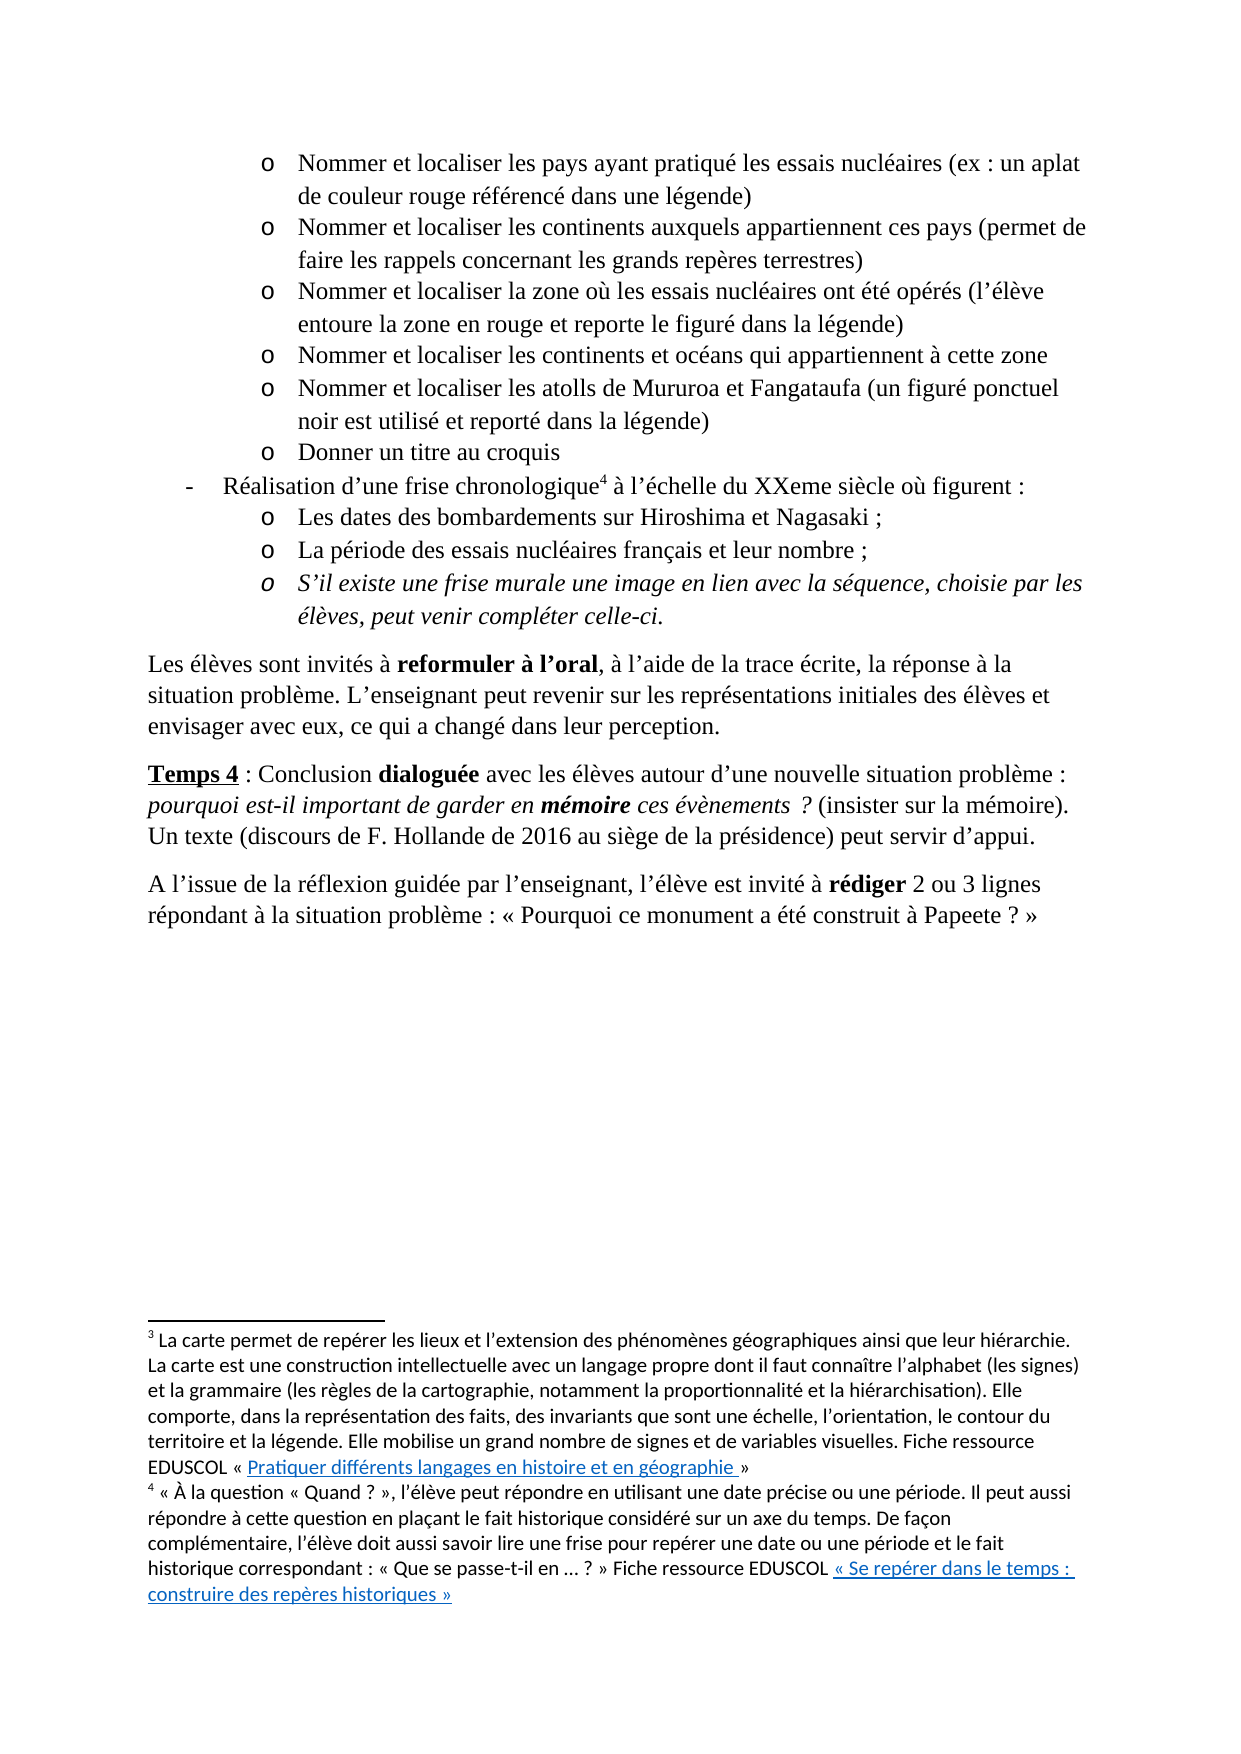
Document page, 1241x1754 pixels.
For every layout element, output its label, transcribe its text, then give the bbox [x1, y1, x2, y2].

list Donner un titre au croquis [260, 437, 1093, 468]
list S’il existe une frise murale une image en lien avec la séquence, choisie par les élèves, peut venir compléter celle-ci. [260, 568, 1093, 630]
list Nommer et localiser les atolls de Mururoa et Fangataufa (un figuré ponctuel noir est utilisé et reporté dans la légende) [260, 373, 1093, 435]
list Nommer et localiser les continents auxquels appartiennent ces pays (permet de faire les rappels concernant les grands repères terrestres) [260, 212, 1093, 274]
list Les dates des bombardements sur Hiroshima et Nagasaki ; [260, 502, 1093, 533]
list La période des essais nucléaires français et leur nombre ; [260, 535, 1093, 566]
list Nommer et localiser les pays ayant pratiqué les essais nucléaires (ex : un aplat de couleur rouge référencé dans une légende) [260, 148, 1093, 209]
list Nommer et localiser la zone où les essais nucléaires ont été opérés (l’élève entoure la zone en rouge et reporte le figuré dans la légende) [260, 276, 1093, 338]
text A l’issue de la réflexion guidée par l’enseignant, l’élève est invité à rédiger 2 ou 3 lignes répondant à la situation problème : « Pourquoi ce monument a été construit à Papeete ? » [148, 869, 1093, 928]
list Réalisation d’une frise chronologique à l’échelle du XXeme siècle où figurent : [185, 471, 1093, 499]
text Les élèves sont invités à reformuler à l’oral, à l’aide de la trace écrite, la réponse à la situation problème. L’enseignant peut revenir sur les représentations initiales des élèves et envisager avec eux, ce qui a changé dans leur perception. [148, 649, 1093, 740]
text Temps 4 : Conclusion dialoguée avec les élèves autour d’une nouvelle situation problème : pourquoi est-il important de garder en mémoire ces évènements ? (insister sur la mémoire). Un texte (discours de F. Hollande de 2016 au siège de la présidence) peut servir d’appui. [148, 759, 1093, 850]
list Nommer et localiser les continents et océans qui appartiennent à cette zone [260, 340, 1093, 371]
